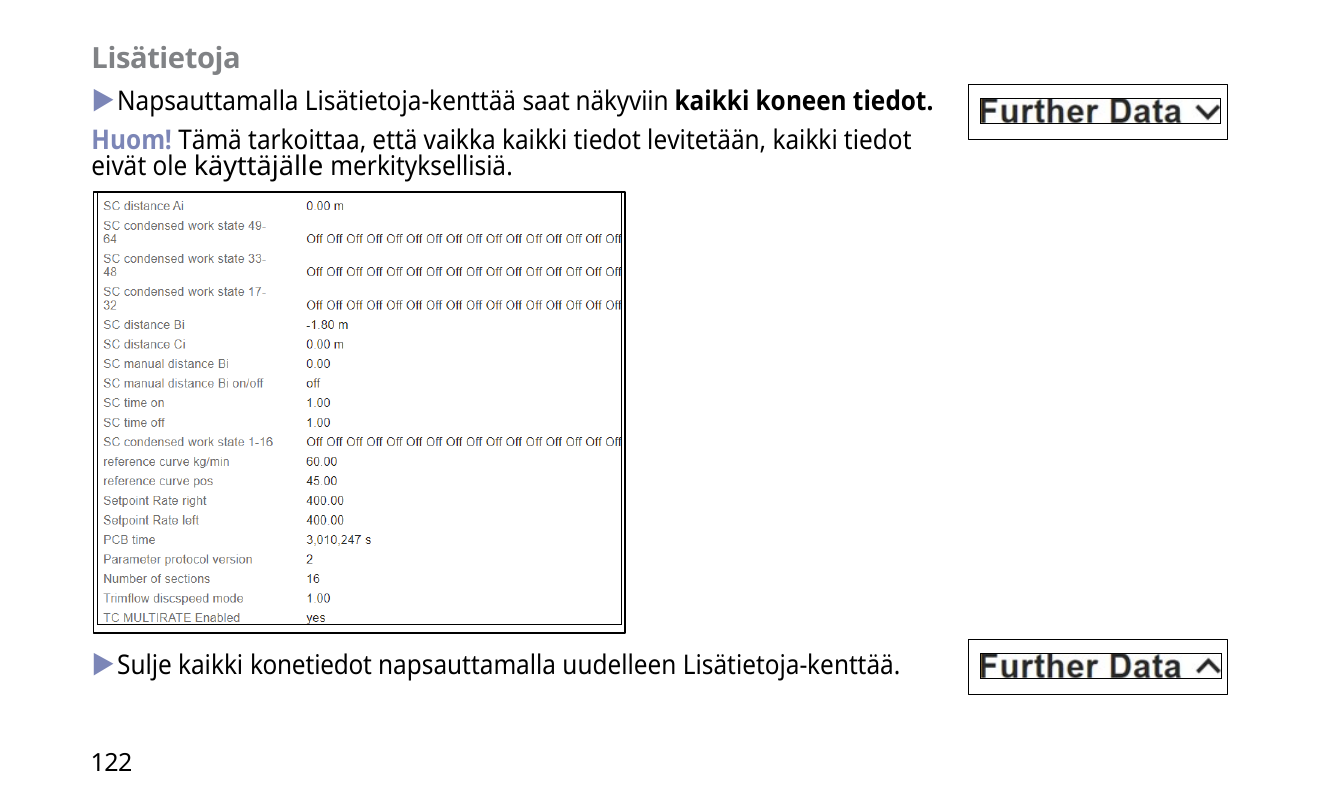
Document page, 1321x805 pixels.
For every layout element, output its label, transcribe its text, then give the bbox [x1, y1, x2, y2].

picture [981, 118, 1220, 123]
list Sulje kaikki konetiedot napsauttamalla uudelleen Lisätietoja-kenttää. [91, 202, 1258, 682]
subtitle Lisätietoja [91, 37, 1258, 77]
text Huom! Tämä tarkoittaa, että vaikka kaikki tiedot levitetään, kaikki tiedot eivät ole käyttäjälle merkityksellisiä. [91, 126, 973, 184]
list Napsauttamalla Lisätietoja-kenttää saat näkyviin kaikki koneen tiedot. [91, 82, 1258, 118]
picture [98, 193, 621, 202]
